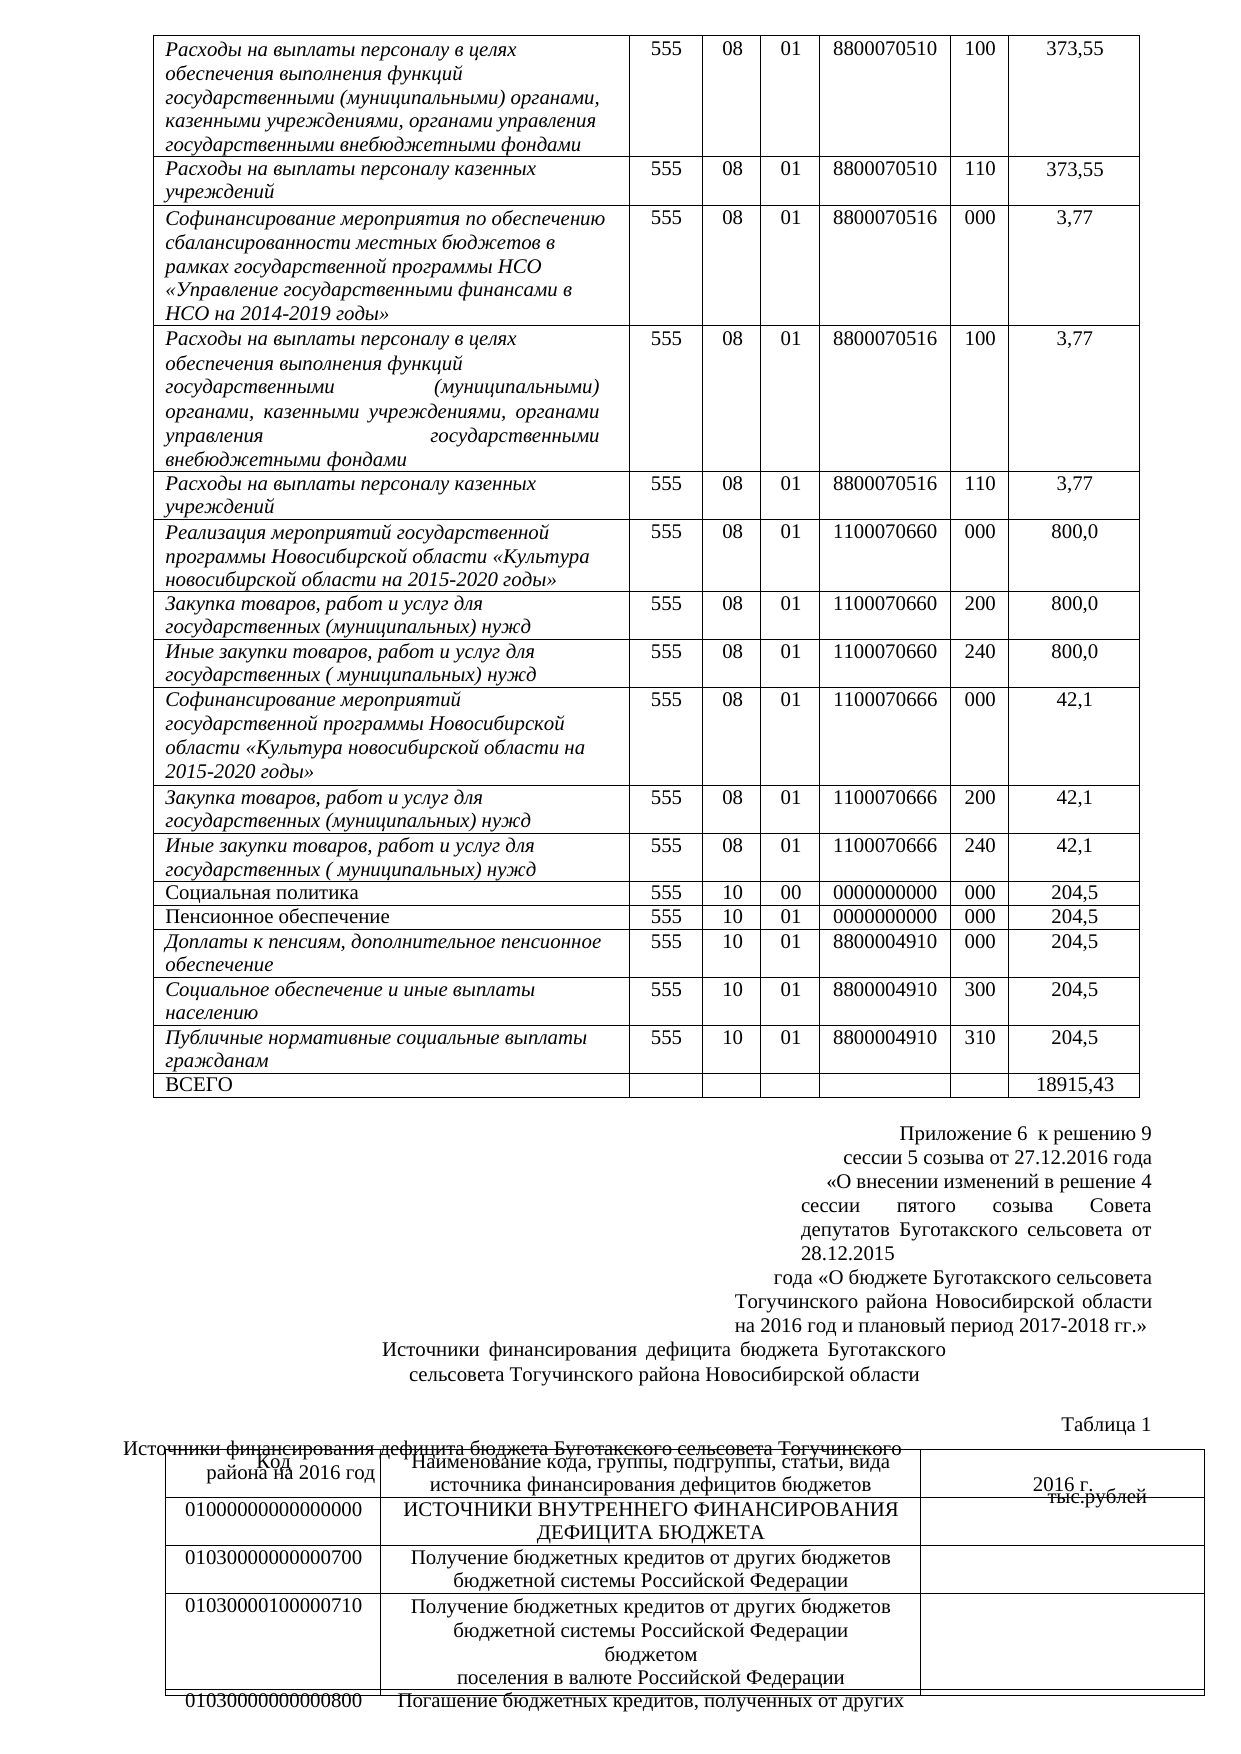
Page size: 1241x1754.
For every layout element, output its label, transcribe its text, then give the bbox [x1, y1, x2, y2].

table_cell 1100070660 [820, 592, 950, 639]
table_cell 555 [630, 930, 702, 977]
table_cell 0000000000 [820, 882, 950, 905]
table_cell 555 [630, 326, 702, 471]
table_cell Реализация мероприятий государственной программы Новосибирской области «Культура новосибирской области на 2015-2020 годы» [154, 520, 629, 591]
text Источники финансирования дефицита бюджета Буготакского сельсовета Тогучинского района на 2016 год [123, 1436, 946, 1484]
table_cell 01 [761, 520, 819, 591]
table_cell 08 [703, 472, 760, 519]
table_cell 08 [703, 206, 760, 325]
table_cell [951, 1074, 1008, 1097]
table_cell Социальное обеспечение и иные выплаты населению [154, 978, 629, 1025]
table_cell 000 [951, 930, 1008, 977]
text Приложение 6 к решению 9 [123, 1121, 1152, 1145]
table_cell 08 [703, 688, 760, 785]
table_cell 08 [703, 520, 760, 591]
table_cell 555 [630, 834, 702, 881]
table_cell 555 [630, 786, 702, 832]
table_cell 0000000000 [820, 906, 950, 929]
table_cell 000 [951, 206, 1008, 325]
table_cell 555 [630, 520, 702, 591]
table_cell Пенсионное обеспечение [154, 906, 629, 929]
table_cell 1100070660 [820, 640, 950, 687]
table_cell 110 [951, 157, 1008, 204]
table_cell 555 [630, 592, 702, 639]
table_cell 08 [703, 326, 760, 471]
text Таблица 1 тыс.рублей [1047, 1412, 1153, 1449]
table_cell 8800004910 [820, 978, 950, 1025]
table_cell [703, 1074, 760, 1097]
table_cell 310 [951, 1026, 1008, 1073]
table_cell 240 [951, 834, 1008, 881]
table_cell 08 [703, 640, 760, 687]
table_cell 01 [761, 157, 819, 204]
table_cell 01 [761, 1026, 819, 1073]
table_cell 8800070516 [820, 326, 950, 471]
table_cell 204,5 [1009, 978, 1139, 1025]
table_cell 1100070660 [820, 520, 950, 591]
table_header 8800070510 [820, 36, 950, 156]
table_cell 10 [703, 978, 760, 1025]
table_cell 01 [761, 472, 819, 519]
table_cell 01 [761, 326, 819, 471]
table_cell 000 [951, 688, 1008, 785]
table_cell 01 [761, 592, 819, 639]
text Таблица 1 тыс.рублей [1047, 1450, 1153, 1497]
table_cell 1100070666 [820, 834, 950, 881]
table_cell 10 [703, 930, 760, 977]
table_cell 555 [630, 157, 702, 204]
table_cell 000 [951, 906, 1008, 929]
table_cell [820, 1074, 950, 1097]
text Источники финансирования дефицита бюджета Буготакского сельсовета Тогучинского района Новосибирской области [382, 1337, 946, 1386]
table_cell 01 [761, 688, 819, 785]
table_cell 1100070666 [820, 786, 950, 832]
table_cell 555 [630, 978, 702, 1025]
table_header 01 [761, 36, 819, 156]
table_cell Софинансирование мероприятия по обеспечению сбалансированности местных бюджетов в рамках государственной программы НСО «Управление государственными финансами в НСО на 2014-2019 годы» [154, 206, 629, 325]
table_cell Расходы на выплаты персоналу казенных учреждений [154, 157, 629, 204]
table_cell 100 [951, 326, 1008, 471]
table_cell 555 [630, 472, 702, 519]
table_cell Иные закупки товаров, работ и услуг для государственных ( муниципальных) нужд [154, 640, 629, 687]
table_cell 1100070666 [820, 688, 950, 785]
table_header 100 [951, 36, 1008, 156]
table_cell 8800070510 [820, 157, 950, 204]
table_cell 3,77 [1009, 206, 1139, 325]
table_header 373,55 [1009, 36, 1139, 156]
table_cell 204,5 [1009, 906, 1139, 929]
table_cell 01 [761, 640, 819, 687]
table_cell 8800070516 [820, 472, 950, 519]
table_cell 800,0 [1009, 592, 1139, 639]
table_cell Доплаты к пенсиям, дополнительное пенсионное обеспечение [154, 930, 629, 977]
table_cell Социальная политика [154, 882, 629, 905]
text сессии 5 созыва от 27.12.2016 года [123, 1145, 1152, 1169]
table_cell 01 [761, 978, 819, 1025]
table_cell Закупка товаров, работ и услуг для государственных (муниципальных) нужд [154, 592, 629, 639]
table_cell 08 [703, 786, 760, 832]
table_cell 01 [761, 930, 819, 977]
table_cell 08 [703, 592, 760, 639]
table_cell 555 [630, 206, 702, 325]
table_cell Закупка товаров, работ и услуг для государственных (муниципальных) нужд [154, 786, 629, 832]
table_cell 000 [951, 882, 1008, 905]
table_cell 8800070516 [820, 206, 950, 325]
table_cell Софинансирование мероприятий государственной программы Новосибирской области «Культура новосибирской области на 2015-2020 годы» [154, 688, 629, 785]
table_cell 3,77 [1009, 326, 1139, 471]
table_cell 42,1 [1009, 688, 1139, 785]
table_header Расходы на выплаты персоналу в целях обеспечения выполнения функций государственными (муниципальными) органами, казенными учреждениями, органами управления государственными внебюджетными фондами [154, 36, 629, 156]
table_cell 555 [630, 882, 702, 905]
table_cell [630, 1074, 702, 1097]
table_cell Расходы на выплаты персоналу казенных учреждений [154, 472, 629, 519]
table_cell 18915,43 [1009, 1074, 1139, 1097]
table_cell 204,5 [1009, 882, 1139, 905]
table_cell 800,0 [1009, 520, 1139, 591]
text «О внесении изменений в решение 4 сессии пятого созыва Совета депутатов Буготакского сельсовета от 28.12.2015 [801, 1169, 1152, 1265]
table_cell 08 [703, 157, 760, 204]
table_cell 00 [761, 882, 819, 905]
table_cell 10 [703, 882, 760, 905]
table_cell 8800004910 [820, 1026, 950, 1073]
table_cell 8800004910 [820, 930, 950, 977]
table_cell 10 [703, 906, 760, 929]
table_cell Иные закупки товаров, работ и услуг для государственных ( муниципальных) нужд [154, 834, 629, 881]
table_cell 08 [703, 834, 760, 881]
table_header 08 [703, 36, 760, 156]
table_cell 204,5 [1009, 1026, 1139, 1073]
table_cell 200 [951, 786, 1008, 832]
table_cell Публичные нормативные социальные выплаты гражданам [154, 1026, 629, 1073]
table_cell [761, 1074, 819, 1097]
table_cell 373,55 [1009, 157, 1139, 204]
table_cell 555 [630, 1026, 702, 1073]
table_cell ВСЕГО [154, 1074, 629, 1097]
table_cell 01 [761, 206, 819, 325]
table_cell 555 [630, 906, 702, 929]
text года «О бюджете Буготакского сельсовета Тогучинского района Новосибирской области на 2016 год и плановый период 2017-2018 гг.» [734, 1265, 1152, 1337]
table_cell 300 [951, 978, 1008, 1025]
table_cell 42,1 [1009, 834, 1139, 881]
table_cell 42,1 [1009, 786, 1139, 832]
table_cell 555 [630, 640, 702, 687]
table_cell 200 [951, 592, 1008, 639]
table_cell 3,77 [1009, 472, 1139, 519]
table_cell 10 [703, 1026, 760, 1073]
table_cell 240 [951, 640, 1008, 687]
table_cell 01 [761, 906, 819, 929]
table_cell 01 [761, 834, 819, 881]
table_header 555 [630, 36, 702, 156]
table_cell 800,0 [1009, 640, 1139, 687]
table_cell 204,5 [1009, 930, 1139, 977]
table_cell 555 [630, 688, 702, 785]
table_cell 000 [951, 520, 1008, 591]
table_cell 110 [951, 472, 1008, 519]
table_cell 01 [761, 786, 819, 832]
